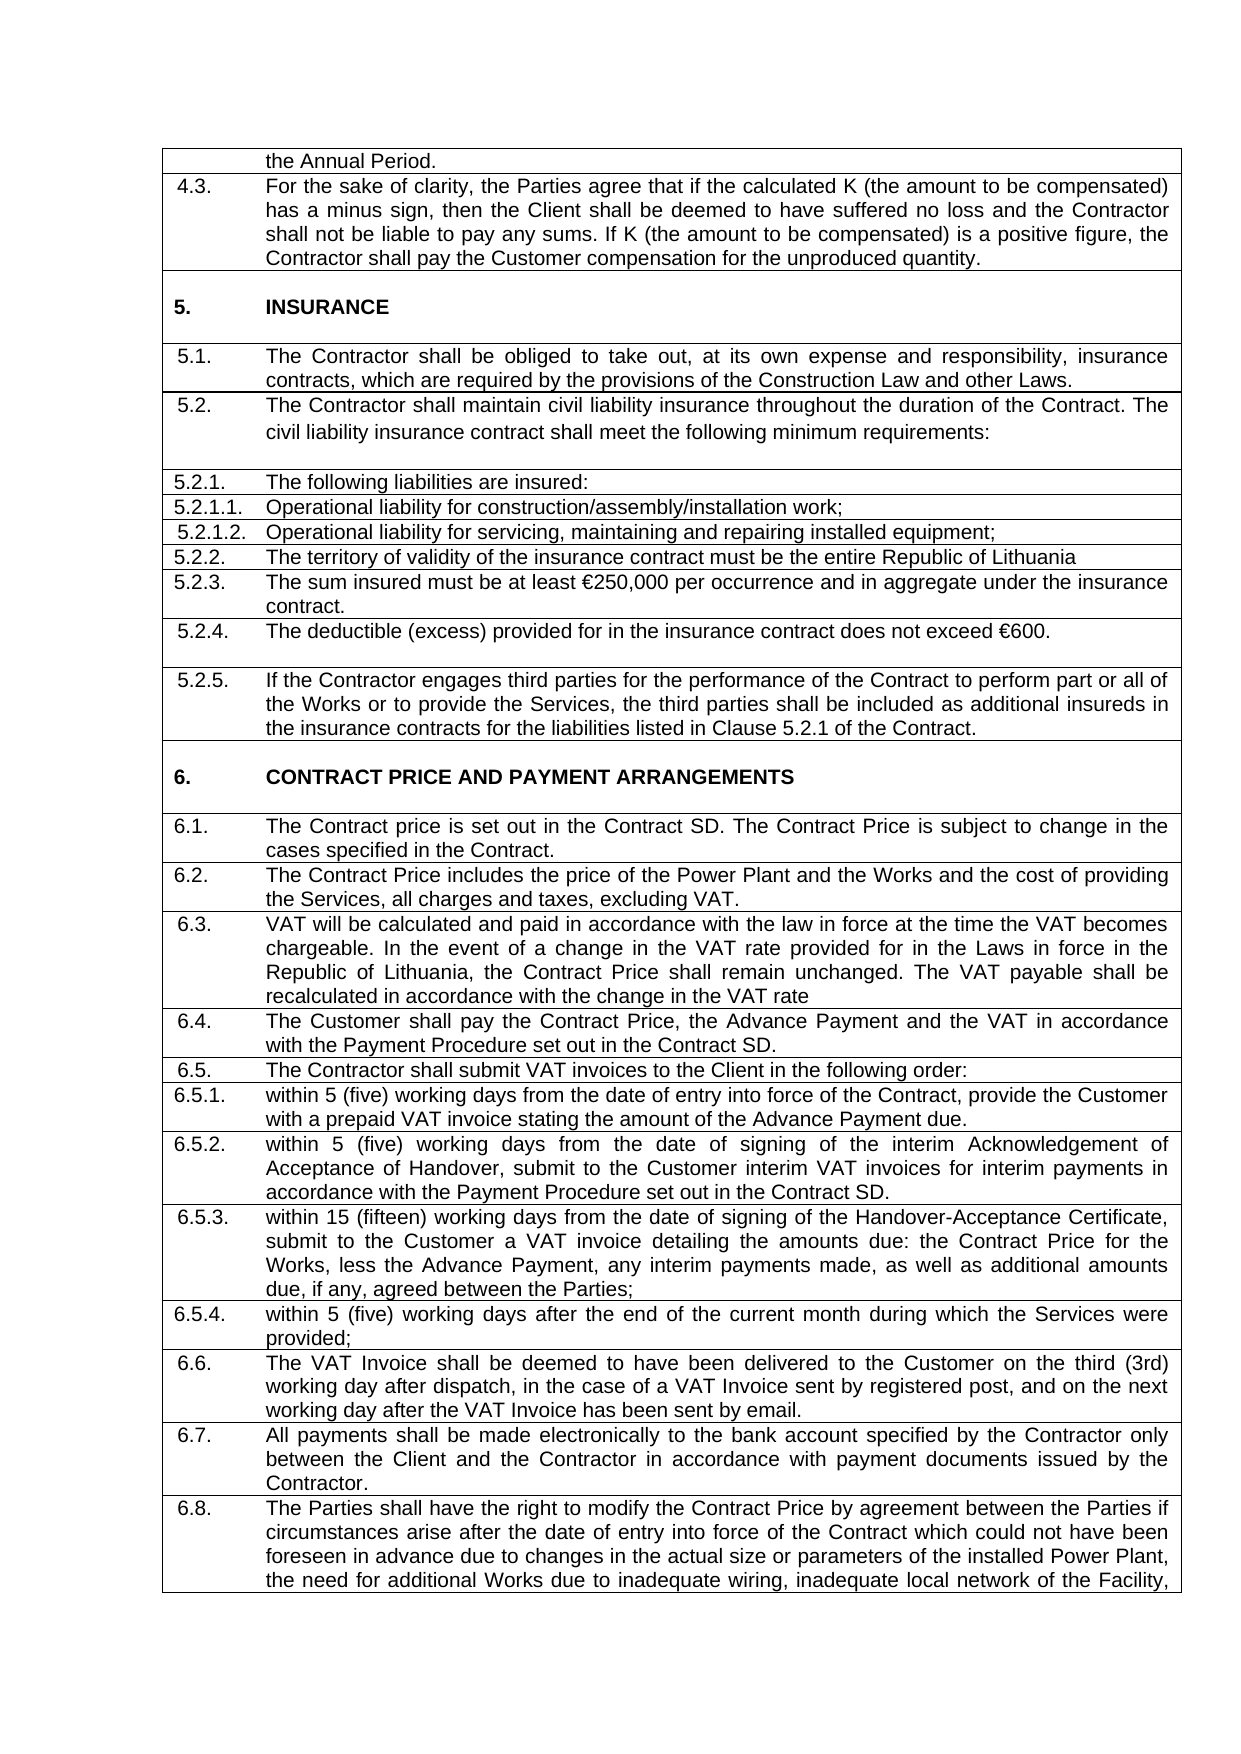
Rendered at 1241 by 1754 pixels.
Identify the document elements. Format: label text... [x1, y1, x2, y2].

table_cell within 5 (five) working days from the date of entry into force of the Contract, provide the Customer with a prepaid VAT invoice stating the amount of the Advance Payment due. [163, 1083, 1181, 1131]
table_cell VAT will be calculated and paid in accordance with the law in force at the time the VAT becomes chargeable. In the event of a change in the VAT rate provided for in the Laws in force in the Republic of Lithuania, the Contract Price shall remain unchanged. The VAT payable shall be recalculated in accordance with the change in the VAT rate [163, 912, 1181, 1008]
table_cell The deductible (excess) provided for in the insurance contract does not exceed €600. [163, 619, 1181, 667]
table_cell The Contract Price includes the price of the Power Plant and the Works and the cost of providing the Services, all charges and taxes, excluding VAT. [163, 863, 1181, 911]
table_cell INSURANCE [163, 271, 1181, 342]
table_cell The Contractor shall maintain civil liability insurance throughout the duration of the Contract. The civil liability insurance contract shall meet the following minimum requirements: [163, 393, 1181, 469]
table_cell within 5 (five) working days from the date of signing of the interim Acknowledgement of Acceptance of Handover, submit to the Customer interim VAT invoices for interim payments in accordance with the Payment Procedure set out in the Contract SD. [163, 1132, 1181, 1203]
table_cell CONTRACT PRICE AND PAYMENT ARRANGEMENTS [163, 741, 1181, 813]
table_cell For the sake of clarity, the Parties agree that if the calculated K (the amount to be compensated) has a minus sign, then the Client shall be deemed to have suffered no loss and the Contractor shall not be liable to pay any sums. If K (the amount to be compensated) is a positive figure, the Contractor shall pay the Customer compensation for the unproduced quantity. [163, 174, 1181, 269]
table_cell within 15 (fifteen) working days from the date of signing of the Handover-Acceptance Certificate, submit to the Customer a VAT invoice detailing the amounts due: the Contract Price for the Works, less the Advance Payment, any interim payments made, as well as additional amounts due, if any, agreed between the Parties; [163, 1205, 1181, 1300]
table_cell The VAT Invoice shall be deemed to have been delivered to the Customer on the third (3rd) working day after dispatch, in the case of a VAT Invoice sent by registered post, and on the next working day after the VAT Invoice has been sent by email. [163, 1350, 1181, 1422]
table_cell The territory of validity of the insurance contract must be the entire Republic of Lithuania [163, 545, 1181, 569]
table_cell The Contract price is set out in the Contract SD. The Contract Price is subject to change in the cases specified in the Contract. [163, 814, 1181, 862]
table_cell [163, 1496, 1181, 1592]
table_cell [163, 149, 1181, 173]
table_cell within 5 (five) working days after the end of the current month during which the Services were provided; [163, 1301, 1181, 1349]
table_cell If the Contractor engages third parties for the performance of the Contract to perform part or all of the Works or to provide the Services, the third parties shall be included as additional insureds in the insurance contracts for the liabilities listed in Clause 5.2.1 of the Contract. [163, 668, 1181, 740]
table_cell The Customer shall pay the Contract Price, the Advance Payment and the VAT in accordance with the Payment Procedure set out in the Contract SD. [163, 1009, 1181, 1057]
table_cell The Contractor shall be obliged to take out, at its own expense and responsibility, insurance contracts, which are required by the provisions of the Construction Law and other Laws. [163, 344, 1181, 391]
table_cell All payments shall be made electronically to the bank account specified by the Contractor only between the Client and the Contractor in accordance with payment documents issued by the Contractor. [163, 1423, 1181, 1495]
table_cell Operational liability for construction/assembly/installation work; [163, 495, 1181, 519]
table_cell Operational liability for servicing, maintaining and repairing installed equipment; [163, 520, 1181, 544]
table_cell The following liabilities are insured: [163, 470, 1181, 494]
table_cell The Contractor shall submit VAT invoices to the Client in the following order: [163, 1058, 1181, 1082]
table_cell The sum insured must be at least €250,000 per occurrence and in aggregate under the insurance contract. [163, 570, 1181, 618]
